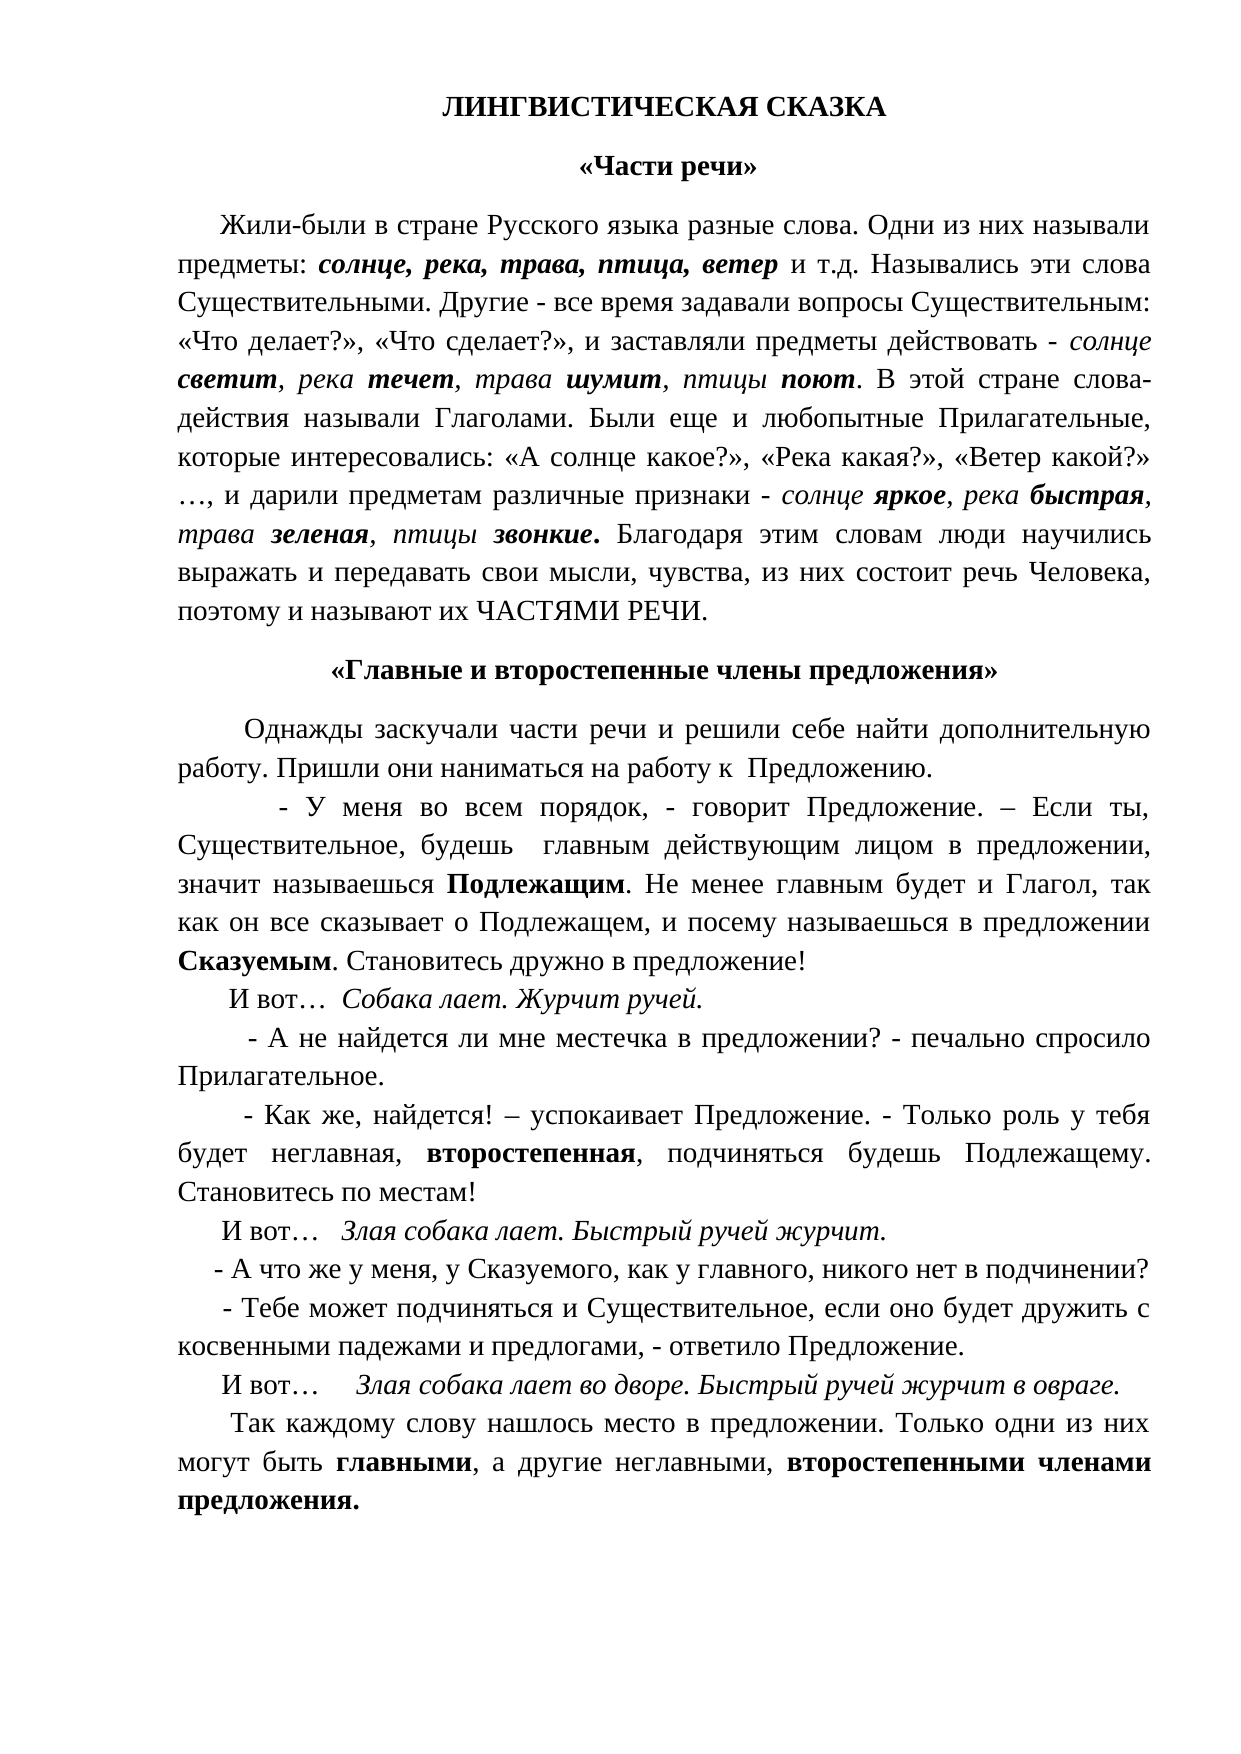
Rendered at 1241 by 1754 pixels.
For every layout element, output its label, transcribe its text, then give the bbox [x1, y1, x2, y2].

text - У меня во всем порядок, - говорит Предложение. – Если ты, Существительное, будешь главным действующим лицом в предложении, значит называешься Подлежащим. Не менее главным будет и Глагол, так как он все сказывает о Подлежащем, и посему называешься в предложении Сказуемым. Становитесь дружно в предложение! [177, 789, 1152, 976]
text ЛИНГВИСТИЧЕСКАЯ СКАЗКА [177, 89, 1152, 122]
text «Части речи» [177, 148, 1152, 182]
text - Как же, найдется! – успокаивает Предложение. - Только роль у тебя будет неглавная, второстепенная, подчиняться будешь Подлежащему. Становитесь по местам! [177, 1097, 1152, 1208]
text Жили-были в стране Русского языка разные слова. Одни из них называли предметы: солнце, река, трава, птица, ветер и т.д. Назывались эти слова Существительными. Другие - все время задавали вопросы Существительным: «Что делает?», «Что сделает?», и заставляли предметы действовать - солнце светит, река течет, трава шумит, птицы поют. В этой стране слова-действия называли Глаголами. Были еще и любопытные Прилагательные, которые интересовались: «А солнце какое?», «Река какая?», «Ветер какой?» …, и дарили предметам различные признаки - солнце яркое, река быстрая, трава зеленая, птицы звонкие. Благодаря этим словам люди научились выражать и передавать свои мысли, чувства, из них состоит речь Человека, поэтому и называют их ЧАСТЯМИ РЕЧИ. [177, 207, 1152, 626]
text И вот… Злая собака лает во дворе. Быстрый ручей журчит в овраге. [177, 1367, 1152, 1400]
text И вот… Злая собака лает. Быстрый ручей журчит. [177, 1213, 1152, 1246]
text Так каждому слову нашлось место в предложении. Только одни из них могут быть главными, а другие неглавными, второстепенными членами предложения. [177, 1405, 1152, 1516]
text И вот… Собака лает. Журчит ручей. [177, 981, 1152, 1015]
text - Тебе может подчиняться и Существительное, если оно будет дружить с косвенными падежами и предлогами, - ответило Предложение. [177, 1290, 1152, 1362]
text «Главные и второстепенные члены предложения» [177, 652, 1152, 686]
text Однажды заскучали части речи и решили себе найти дополнительную работу. Пришли они наниматься на работу к Предложению. [177, 712, 1152, 784]
text - А что же у меня, у Сказуемого, как у главного, никого нет в подчинении? [177, 1251, 1152, 1285]
text - А не найдется ли мне местечка в предложении? - печально спросило Прилагательное. [177, 1020, 1152, 1092]
